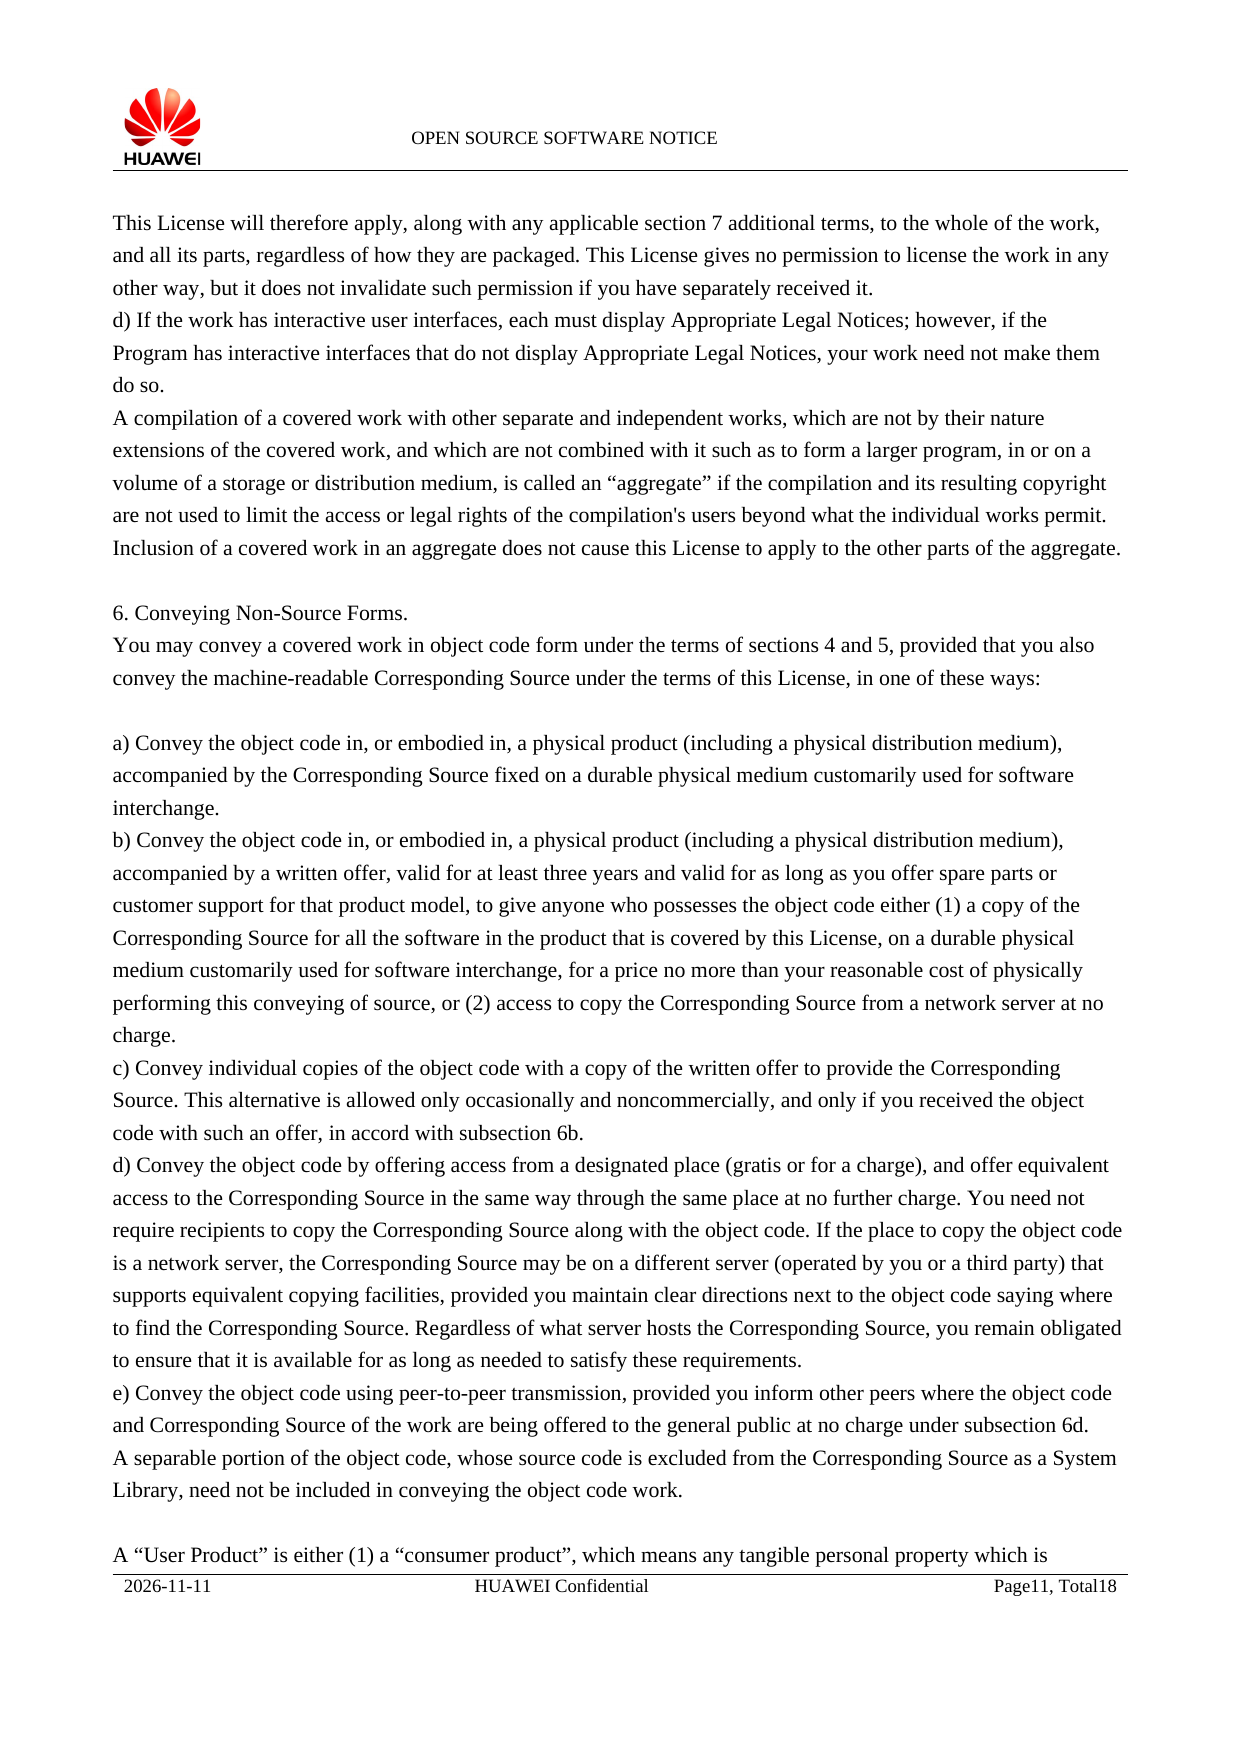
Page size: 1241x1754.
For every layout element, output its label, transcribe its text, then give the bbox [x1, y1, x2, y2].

picture [124, 88, 201, 165]
